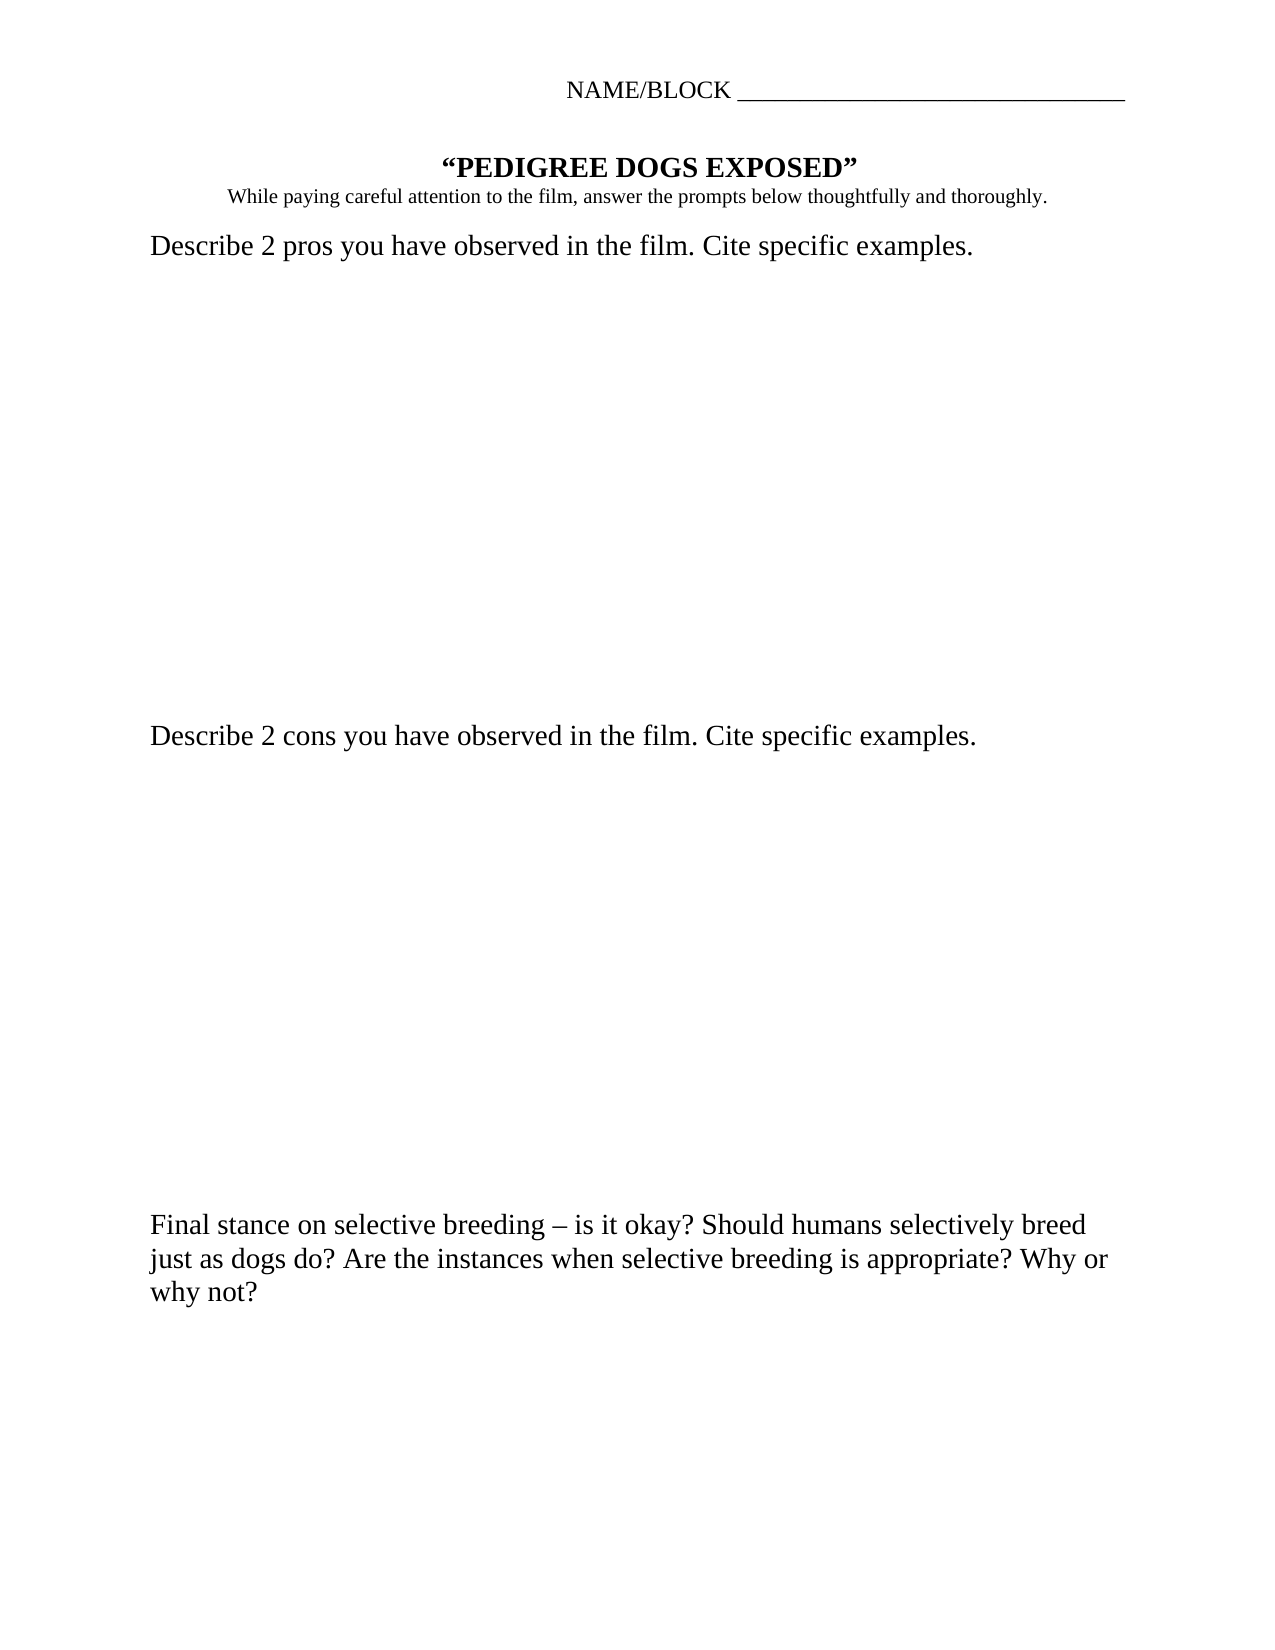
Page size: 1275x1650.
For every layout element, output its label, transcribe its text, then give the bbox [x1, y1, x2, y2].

text Describe 2 cons you have observed in the film. Cite specific examples. [150, 718, 1125, 751]
text Describe 2 pros you have observed in the film. Cite specific examples. [150, 228, 1125, 262]
text Final stance on selective breeding – is it okay? Should humans selectively breed just as dogs do? Are the instances when selective breeding is appropriate? Why or why not? [150, 1207, 1125, 1308]
text “PEDIGREE DOGS EXPOSED” While paying careful attention to the film, answer the prompts below thoughtfully and thoroughly. [150, 150, 1125, 208]
